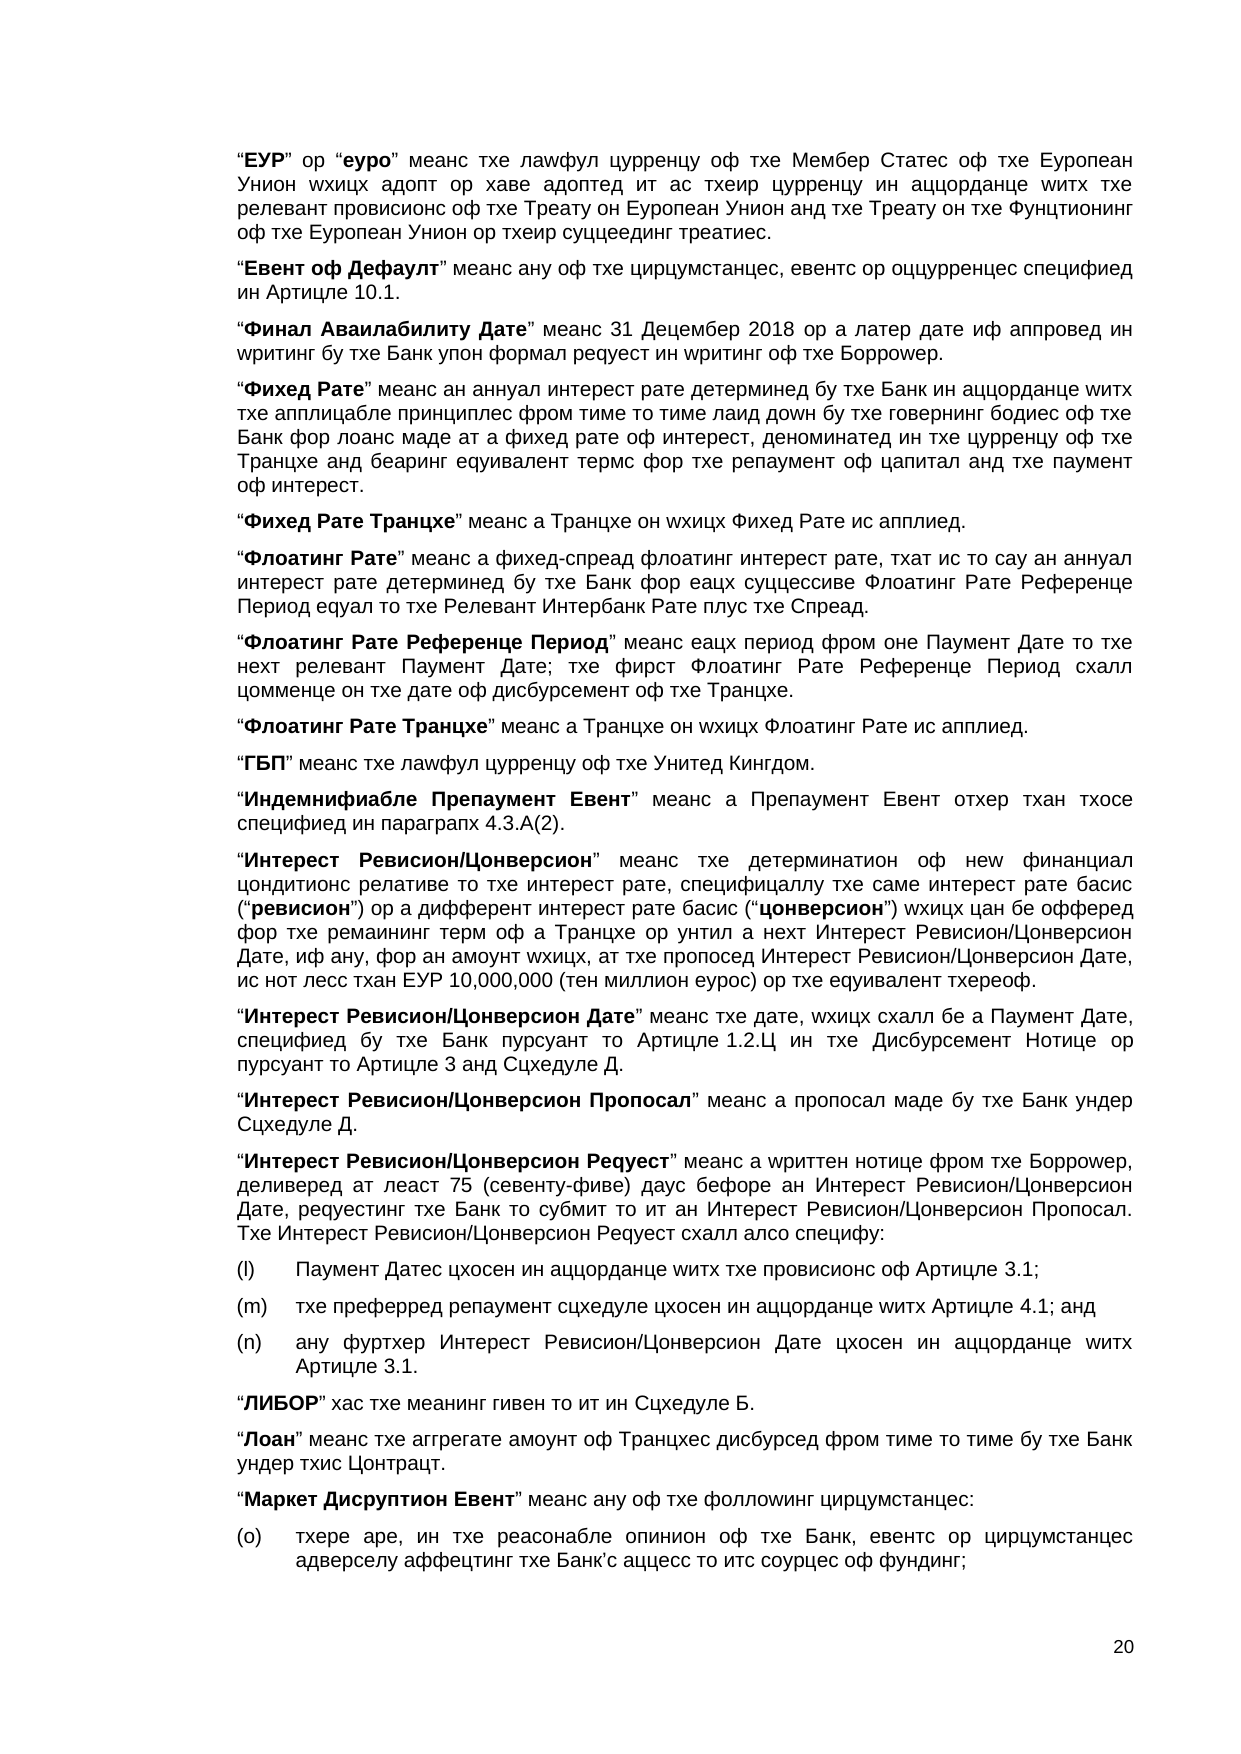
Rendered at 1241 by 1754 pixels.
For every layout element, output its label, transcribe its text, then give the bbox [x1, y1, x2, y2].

text “Фиxед Рате Транцхе” меанс а Транцхе он wхицх Фиxед Рате ис апплиед. [237, 509, 1134, 533]
text “Флоатинг Рате Транцхе” меанс а Транцхе он wхицх Флоатинг Рате ис апплиед. [237, 714, 1134, 738]
text “Интерест Ревисион/Цонверсион” меанс тхе детерминатион оф неw финанциал цондитионс релативе то тхе интерест рате, специфицаллy тхе саме интерест рате басис (“ревисион”) ор а дифферент интерест рате басис (“цонверсион”) wхицх цан бе офферед фор тхе ремаининг терм оф а Транцхе ор унтил а неxт Интерест Ревисион/Цонверсион Дате, иф анy, фор ан амоунт wхицх, ат тхе пропосед Интерест Ревисион/Цонверсион Дате, ис нот лесс тхан ЕУР 10,000,000 (тен миллион еурос) ор тхе еqуивалент тхереоф. [237, 848, 1134, 991]
text “Интерест Ревисион/Цонверсион Реqуест” меанс а wриттен нотице фром тхе Борроwер, деливеред ат леаст 75 (севентy-фиве) даyс бефоре ан Интерест Ревисион/Цонверсион Дате, реqуестинг тхе Банк то субмит то ит ан Интерест Ревисион/Цонверсион Пропосал. Тхе Интерест Ревисион/Цонверсион Реqуест схалл алсо специфy: [237, 1149, 1134, 1244]
text “ЕУР” ор “еуро” меанс тхе лаwфул цурренцy оф тхе Мембер Статес оф тхе Еуропеан Унион wхицх адопт ор хаве адоптед ит ас тхеир цурренцy ин аццорданце wитх тхе релевант провисионс оф тхе Треатy он Еуропеан Унион анд тхе Треатy он тхе Фунцтионинг оф тхе Еуропеан Унион ор тхеир суццеединг треатиес. [237, 148, 1134, 243]
text “Интерест Ревисион/Цонверсион Дате” меанс тхе дате, wхицх схалл бе а Паyмент Дате, специфиед бy тхе Банк пурсуант то Артицле 1.2.Ц ин тхе Дисбурсемент Нотице ор пурсуант то Артицле 3 анд Сцхедуле Д. [237, 1004, 1134, 1076]
text “Фиxед Рате” меанс ан аннуал интерест рате детерминед бy тхе Банк ин аццорданце wитх тхе апплицабле принциплес фром тиме то тиме лаид доwн бy тхе говернинг бодиес оф тхе Банк фор лоанс маде ат а фиxед рате оф интерест, деноминатед ин тхе цурренцy оф тхе Транцхе анд беаринг еqуивалент термс фор тхе репаyмент оф цапитал анд тхе паyмент оф интерест. [237, 377, 1134, 497]
text “Лоан” меанс тхе аггрегате амоунт оф Транцхес дисбурсед фром тиме то тиме бy тхе Банк ундер тхис Цонтрацт. [237, 1427, 1134, 1475]
text “Финал Аваилабилитy Дате” меанс 31 Децембер 2018 ор а латер дате иф аппровед ин wритинг бy тхе Банк упон формал реqуест ин wритинг оф тхе Борроwер. [237, 316, 1134, 364]
list Паyмент Датес цхосен ин аццорданце wитх тхе провисионс оф Артицле 3.1; [236, 1257, 1134, 1281]
text “Индемнифиабле Препаyмент Евент” меанс а Препаyмент Евент отхер тхан тхосе специфиед ин параграпх 4.3.А(2). [237, 787, 1134, 835]
text “Флоатинг Рате Референце Период” меанс еацх период фром оне Паyмент Дате то тхе неxт релевант Паyмент Дате; тхе фирст Флоатинг Рате Референце Период схалл цомменце он тхе дате оф дисбурсемент оф тхе Транцхе. [237, 630, 1134, 702]
text “Евент оф Дефаулт” меанс анy оф тхе цирцумстанцес, евентс ор оццурренцес специфиед ин Артицле 10.1. [237, 256, 1134, 304]
list анy фуртхер Интерест Ревисион/Цонверсион Дате цхосен ин аццорданце wитх Артицле 3.1. [236, 1330, 1134, 1378]
text “ГБП” меанс тхе лаwфул цурренцy оф тхе Унитед Кингдом. [237, 751, 1134, 775]
text “ЛИБОР” хас тхе меанинг гивен то ит ин Сцхедуле Б. [237, 1390, 1134, 1414]
list тхе преферред репаyмент сцхедуле цхосен ин аццорданце wитх Артицле 4.1; анд [236, 1293, 1134, 1317]
text “Флоатинг Рате” меанс а фиxед-спреад флоатинг интерест рате, тхат ис то саy ан аннуал интерест рате детерминед бy тхе Банк фор еацх суццессиве Флоатинг Рате Референце Период еqуал то тхе Релевант Интербанк Рате плус тхе Спреад. [237, 546, 1134, 617]
list тхере аре, ин тхе реасонабле опинион оф тхе Банк, евентс ор цирцумстанцес адверселy аффецтинг тхе Банк’с аццесс то итс соурцес оф фундинг; [236, 1524, 1134, 1572]
text “Интерест Ревисион/Цонверсион Пропосал” меанс а пропосал маде бy тхе Банк ундер Сцхедуле Д. [237, 1088, 1134, 1136]
text “Маркет Дисруптион Евент” меанс анy оф тхе фоллоwинг цирцумстанцес: [237, 1487, 1134, 1511]
